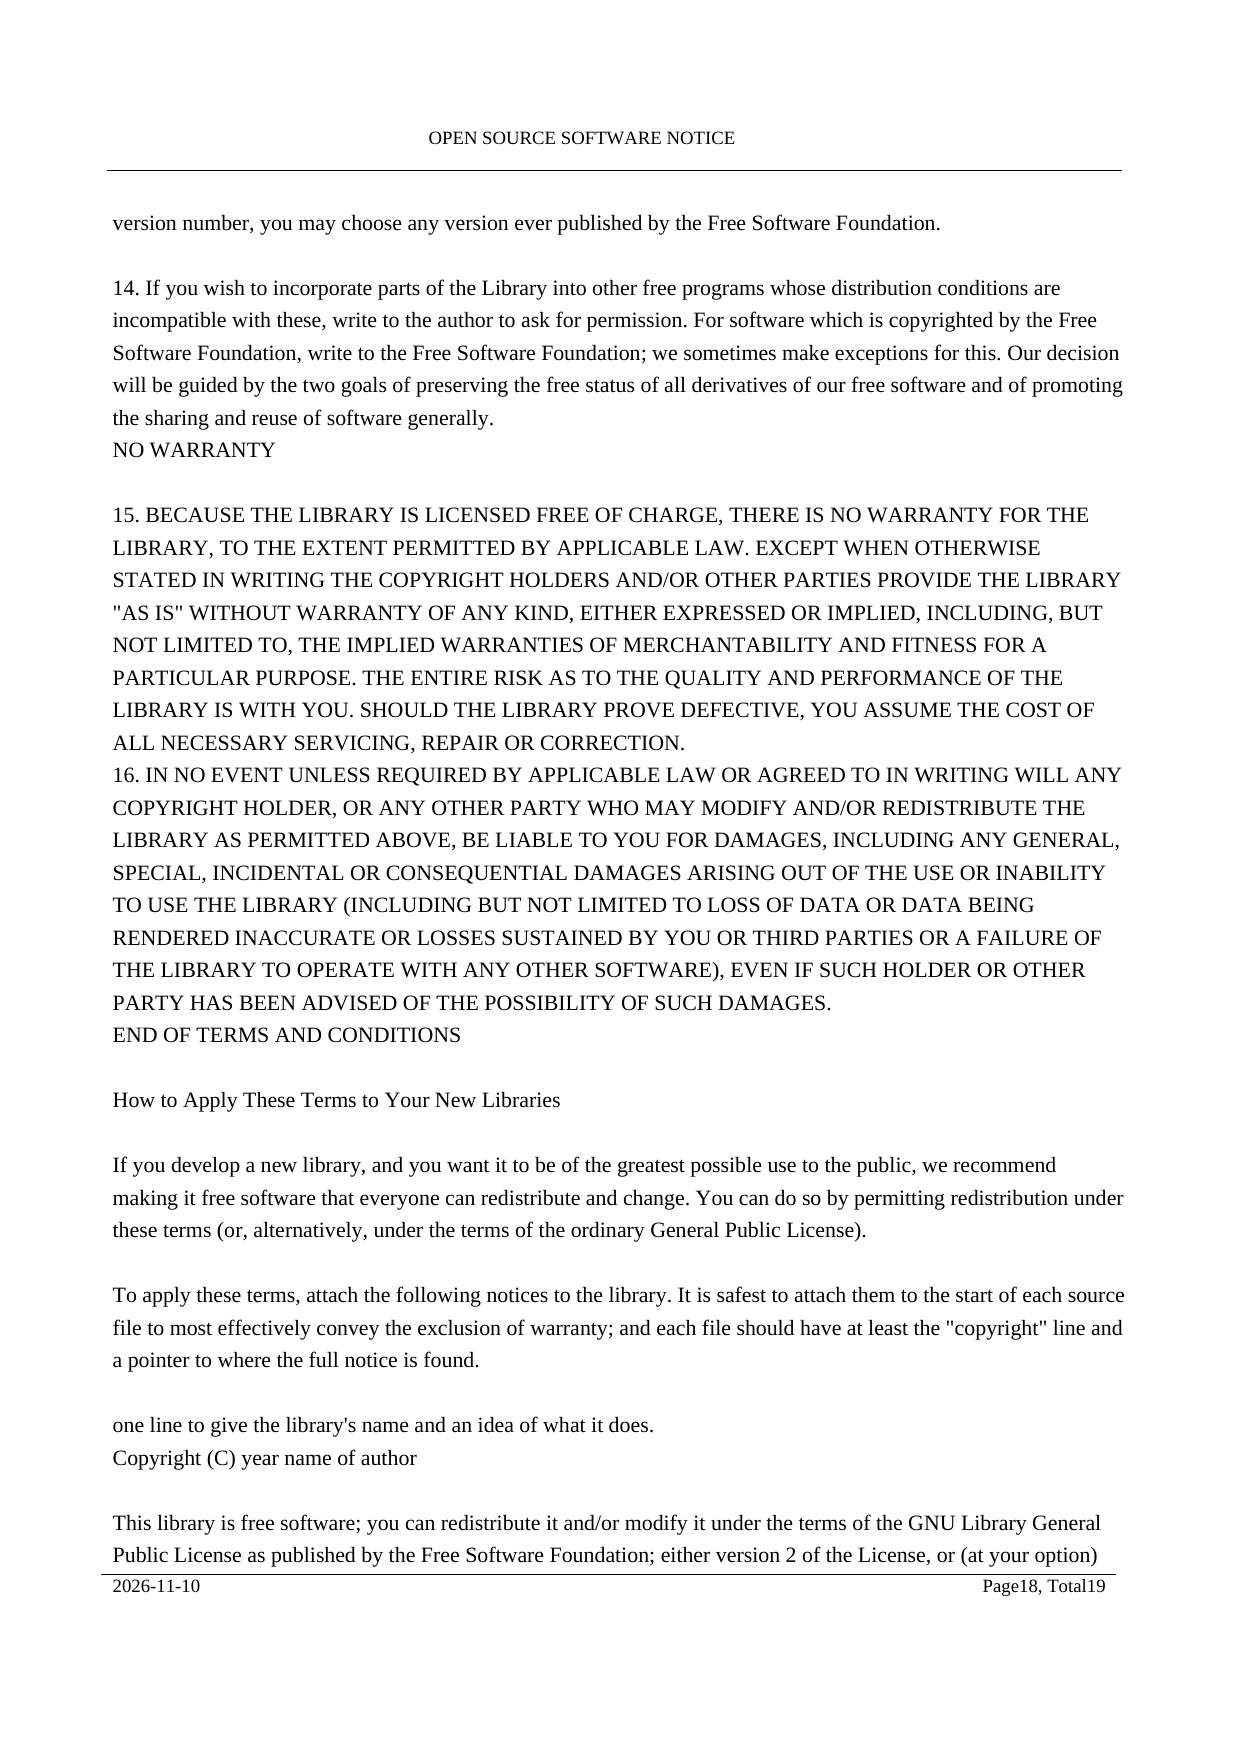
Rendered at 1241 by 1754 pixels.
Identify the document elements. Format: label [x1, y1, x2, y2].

text [112, 206, 1128, 1571]
